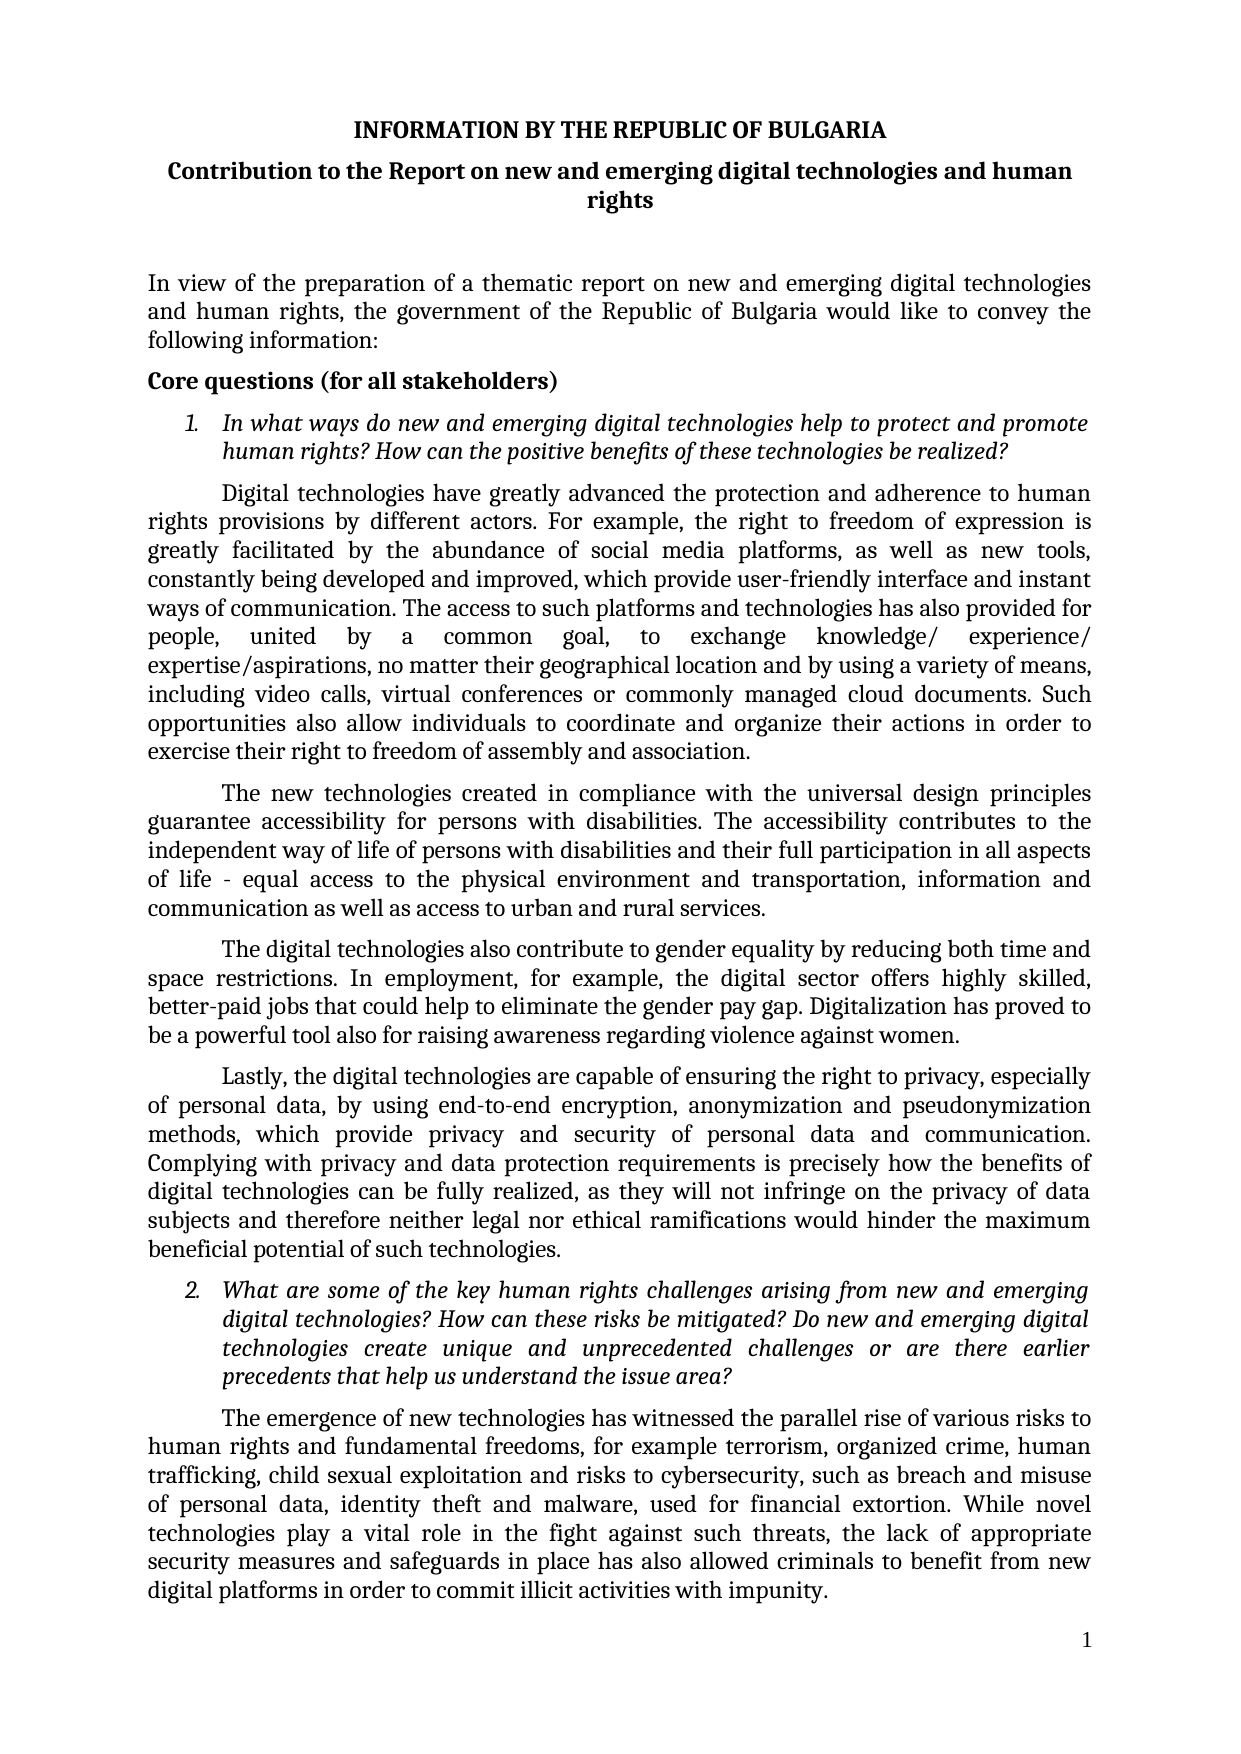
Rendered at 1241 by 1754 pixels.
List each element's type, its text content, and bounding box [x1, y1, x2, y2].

text Contribution to the Report on new and emerging digital technologies and human rights [148, 157, 1093, 215]
text In view of the preparation of a thematic report on new and emerging digital technologies and human rights, the government of the Republic of Bulgaria would like to convey the following information: [148, 268, 1093, 355]
list What are some of the key human rights challenges arising from new and emerging digital technologies? How can these risks be mitigated? Do new and emerging digital technologies create unique and unprecedented challenges or are there earlier precedents that help us understand the issue area? [185, 1276, 1093, 1391]
list In what ways do new and emerging digital technologies help to protect and promote human rights? How can the positive benefits of these technologies be realized? [185, 408, 1093, 466]
text The emergence of new technologies has witnessed the parallel rise of various risks to human rights and fundamental freedoms, for example terrorism, organized crime, human trafficking, child sexual exploitation and risks to cybersecurity, such as breach and misuse of personal data, identity theft and malware, used for financial extortion. While novel technologies play a vital role in the fight against such threats, the lack of appropriate security measures and safeguards in place has also allowed criminals to benefit from new digital platforms in order to commit illicit activities with impunity. [148, 1403, 1093, 1605]
text The digital technologies also contribute to gender equality by reducing both time and space restrictions. In employment, for example, the digital sector offers highly skilled, better-paid jobs that could help to eliminate the gender pay gap. Digitalization has proved to be a powerful tool also for raising awareness regarding violence against women. [148, 935, 1093, 1050]
text Digital technologies have greatly advanced the protection and adherence to human rights provisions by different actors. For example, the right to freedom of expression is greatly facilitated by the abundance of social media platforms, as well as new tools, constantly being developed and improved, which provide user-friendly interface and instant ways of communication. The access to such platforms and technologies has also provided for people, united by a common goal, to exchange knowledge/ experience/ expertise/aspirations, no matter their geographical location and by using a variety of means, including video calls, virtual conferences or commonly managed cloud documents. Such opportunities also allow individuals to coordinate and organize their actions in order to exercise their right to freedom of assembly and association. [148, 478, 1093, 766]
text Lastly, the digital technologies are capable of ensuring the right to privacy, especially of personal data, by using end-to-end encryption, anonymization and pseudonymization methods, which provide privacy and security of personal data and communication. Complying with privacy and data protection requirements is precisely how the benefits of digital technologies can be fully realized, as they will not infringe on the privacy of data subjects and therefore neither legal nor ethical ramifications would hinder the maximum beneficial potential of such technologies. [148, 1062, 1093, 1263]
text INFORMATION BY THE REPUBLIC OF BULGARIA [148, 116, 1093, 145]
text The new technologies created in compliance with the universal design principles guarantee accessibility for persons with disabilities. The accessibility contributes to the independent way of life of persons with disabilities and their full participation in all aspects of life - equal access to the physical environment and transportation, information and communication as well as access to urban and rural services. [148, 778, 1093, 922]
text Core questions (for all stakeholders) [148, 367, 1093, 396]
